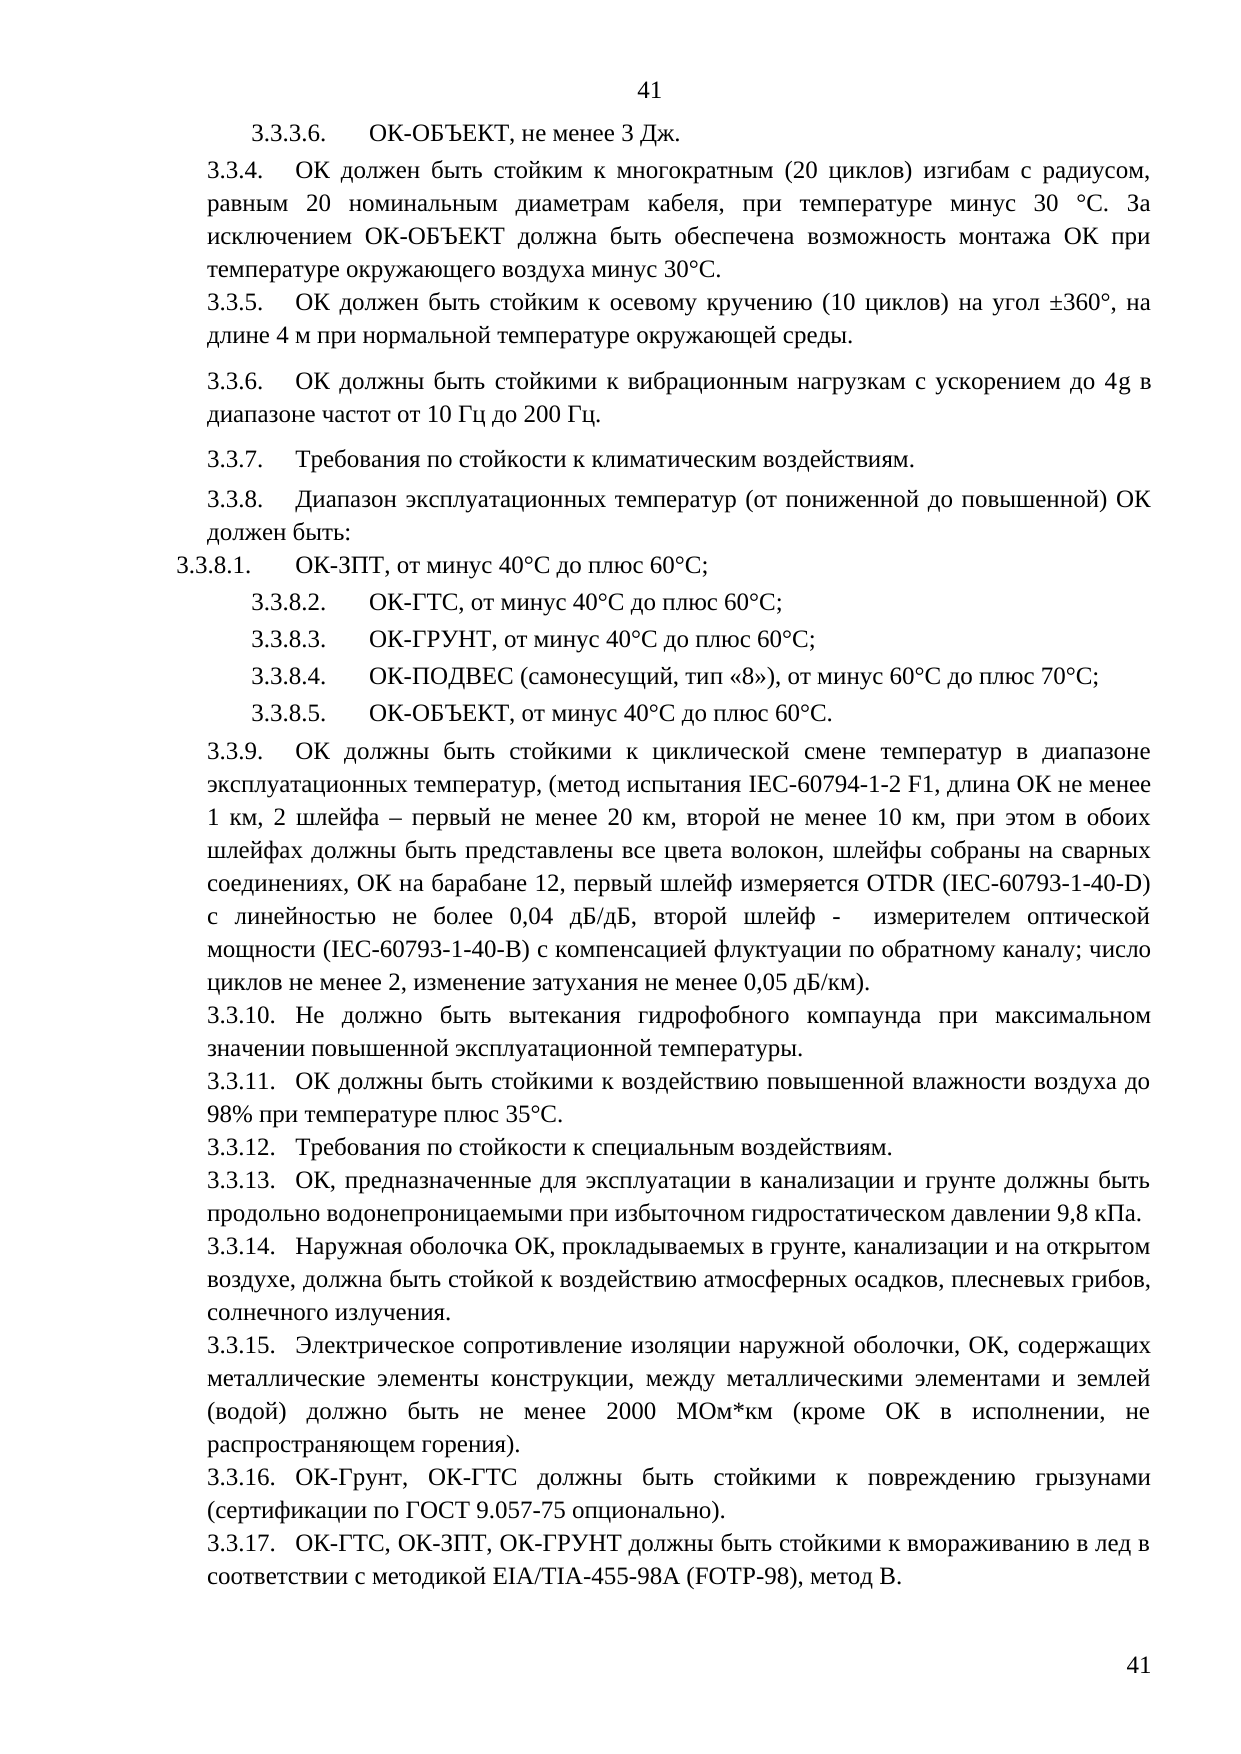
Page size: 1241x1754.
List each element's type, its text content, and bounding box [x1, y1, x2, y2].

list ОК должен быть стойким к осевому кручению (10 циклов) на угол ±360°, на длине 4 м при нормальной температуре окружающей среды. [207, 287, 1152, 349]
list ОК, предназначенные для эксплуатации в канализации и грунте должны быть продольно водонепроницаемыми при избыточном гидростатическом давлении 9,8 кПа. [207, 1165, 1152, 1227]
list ОК-ЗПТ, от минус 40°С до плюс 60°С; [148, 550, 1152, 578]
list ОК-Грунт, ОК-ГТС должны быть стойкими к повреждению грызунами (сертификации по ГОСТ 9.057-75 опционально). [207, 1462, 1152, 1524]
list Электрическое сопротивление изоляции наружной оболочки, ОК, содержащих металлические элементы конструкции, между металлическими элементами и землей (водой) должно быть не менее 2000 МОм*км (кроме ОК в исполнении, не распространяющем горения). [207, 1330, 1152, 1458]
list Наружная оболочка ОК, прокладываемых в грунте, канализации и на открытом воздухе, должна быть стойкой к воздействию атмосферных осадков, плесневых грибов, солнечного излучения. [207, 1231, 1152, 1326]
list ОК-ОБЪЕКТ, не менее 3 Дж. [251, 118, 1152, 147]
list ОК-ГРУНТ, от минус 40°С до плюс 60°С; [251, 624, 1152, 653]
list ОК-ОБЪЕКТ, от минус 40°С до плюс 60°С. [251, 698, 1152, 727]
list Требования по стойкости к специальным воздействиям. [207, 1132, 1152, 1161]
list ОК-ГТС, ОК-ЗПТ, ОК-ГРУНТ должны быть стойкими к вмораживанию в лед в соответствии с методикой EIA/TIA-455-98A (FOTP-98), метод B. [207, 1528, 1152, 1590]
list ОК должен быть стойким к многократным (20 циклов) изгибам с радиусом, равным 20 номинальным диаметрам кабеля, при температуре минус 30 °С. За исключением ОК-ОБЪЕКТ должна быть обеспечена возможность монтажа ОК при температуре окружающего воздуха минус 30°С. [207, 155, 1152, 283]
list ОК должны быть стойкими к воздействию повышенной влажности воздуха до 98% при температуре плюс 35°С. [207, 1066, 1152, 1128]
list ОК должны быть стойкими к циклической смене температур в диапазоне эксплуатационных температур, (метод испытания IEC-60794-1-2 F1, длина ОК не менее 1 км, 2 шлейфа – первый не менее 20 км, второй не менее 10 км, при этом в обоих шлейфах должны быть представлены все цвета волокон, шлейфы собраны на сварных соединениях, ОК на барабане 12, первый шлейф измеряется OTDR (IEC-60793-1-40-D) с линейностью не более 0,04 дБ/дБ, второй шлейф - измерителем оптической мощности (IEC-60793-1-40-B) с компенсацией флуктуации по обратному каналу; число циклов не менее 2, изменение затухания не менее 0,05 дБ/км). [207, 736, 1152, 996]
list ОК-ГТС, от минус 40°С до плюс 60°С; [251, 587, 1152, 616]
list Требования по стойкости к климатическим воздействиям. [207, 444, 1152, 473]
list ОК должны быть стойкими к вибрационным нагрузкам с ускорением до 4g в диапазоне частот от 10 Гц до 200 Гц. [207, 366, 1152, 428]
list Не должно быть вытекания гидрофобного компаунда при максимальном значении повышенной эксплуатационной температуры. [207, 1000, 1152, 1062]
list Диапазон эксплуатационных температур (от пониженной до повышенной) ОК должен быть: [207, 484, 1152, 546]
list ОК-ПОДВЕС (самонесущий, тип «8»), от минус 60°С до плюс 70°С; [251, 661, 1152, 690]
